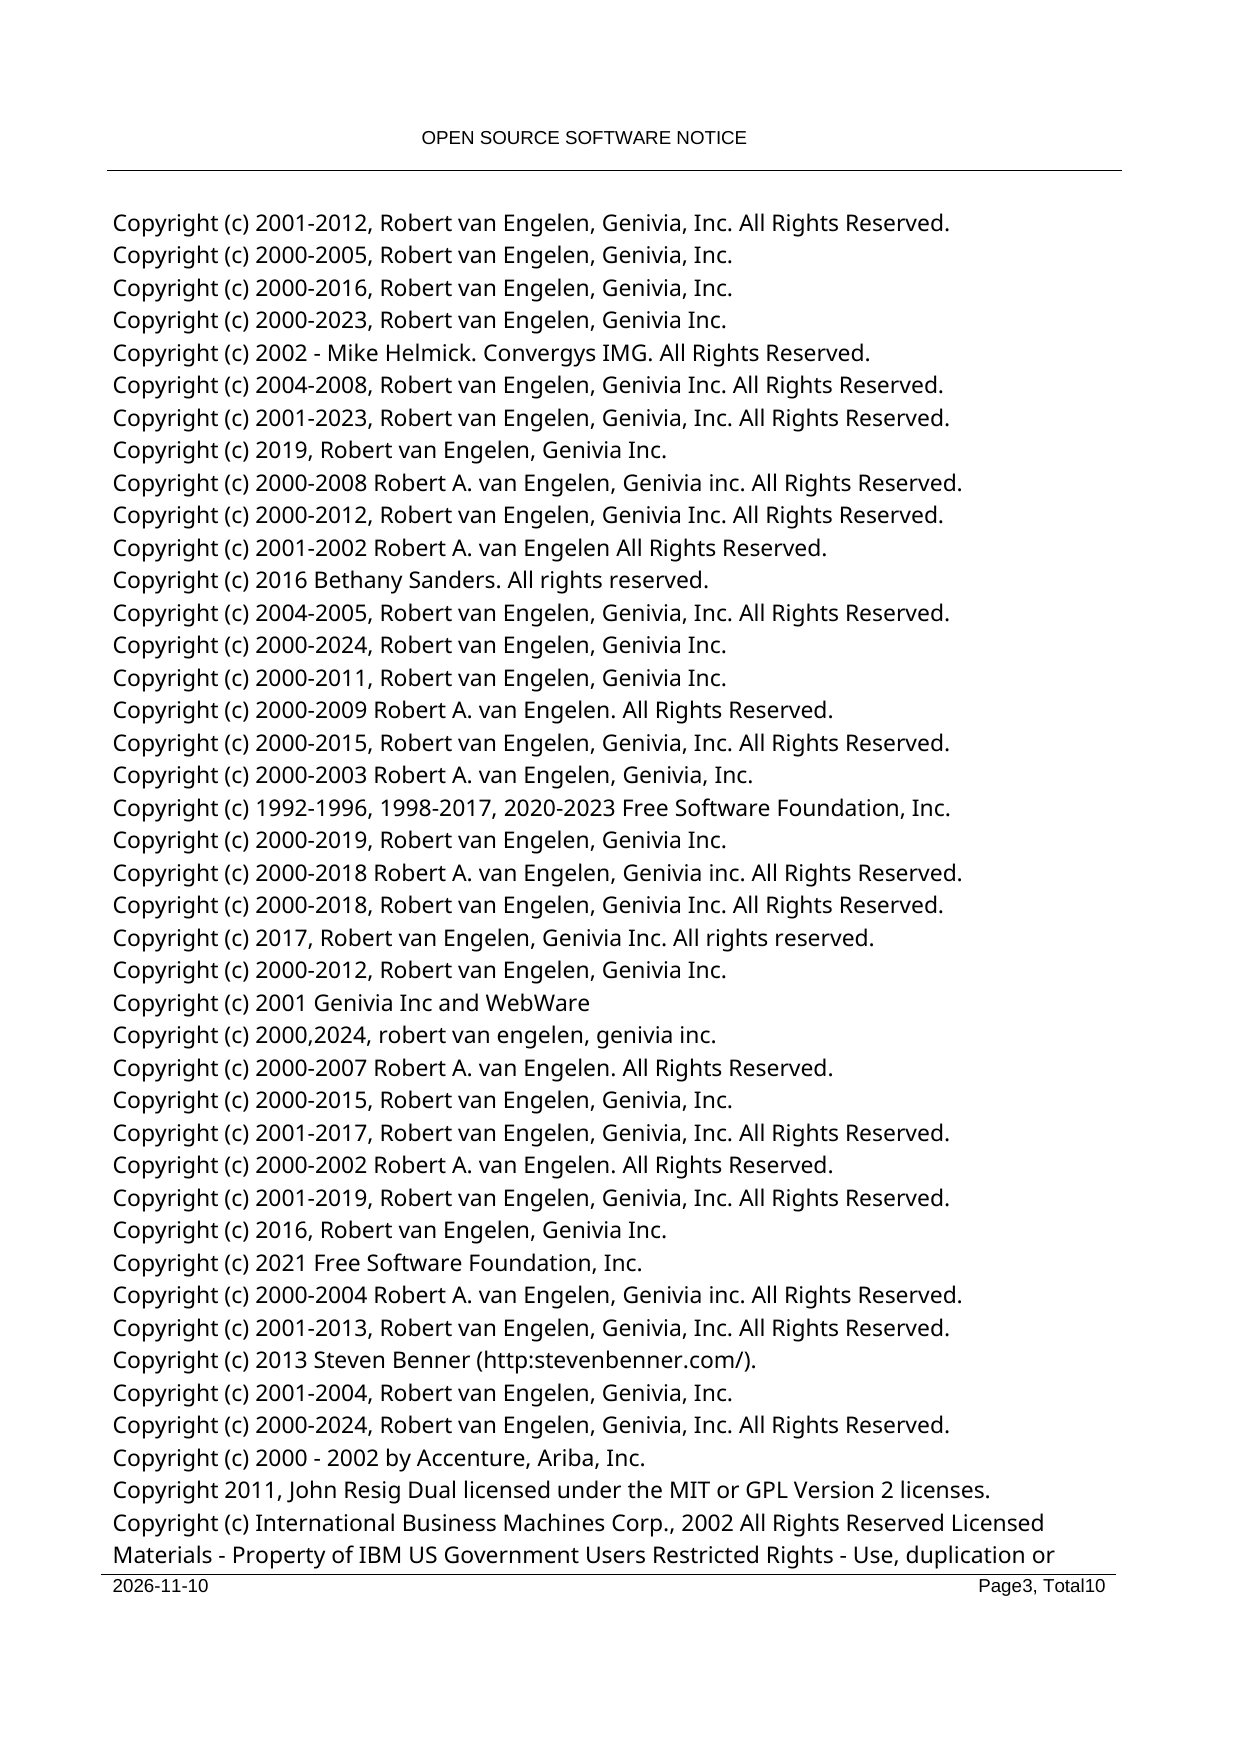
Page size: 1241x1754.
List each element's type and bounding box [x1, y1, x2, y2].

text [112, 206, 1128, 1571]
